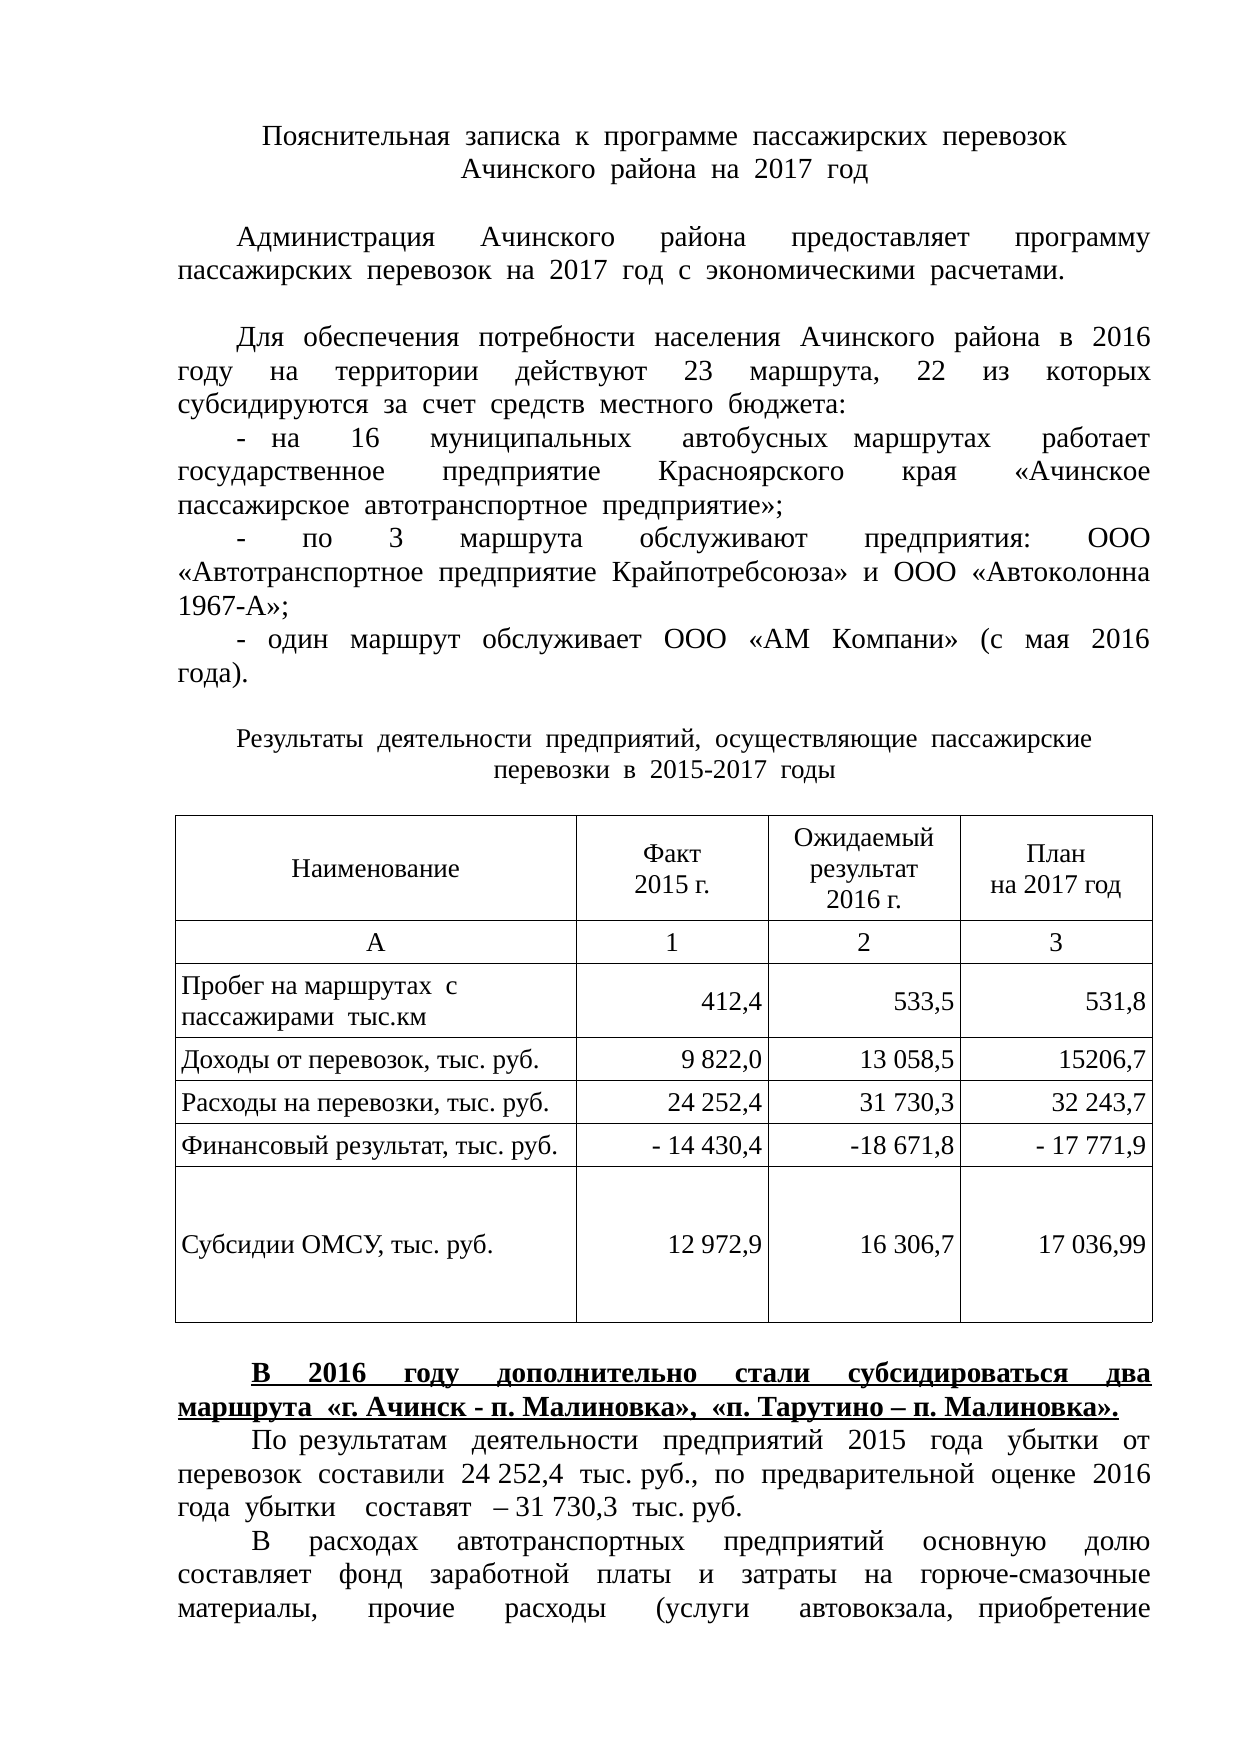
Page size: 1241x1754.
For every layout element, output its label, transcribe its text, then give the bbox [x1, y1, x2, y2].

table_cell Расходы на перевозки, тыс. руб. [176, 1081, 576, 1123]
table_cell 16 306,7 [769, 1167, 960, 1322]
table_cell А [176, 921, 576, 963]
table_cell 533,5 [769, 964, 960, 1037]
table_cell 24 252,4 [577, 1081, 768, 1123]
table_cell - 14 430,4 [577, 1124, 768, 1166]
table_header План на 2017 год [961, 816, 1152, 920]
table_cell 17 036,99 [961, 1167, 1152, 1322]
text В 2016 году дополнительно стали субсидироваться два маршрута «г. Ачинск - п. Малиновка», «п. Тарутино – п. Малиновка». [177, 1355, 1152, 1422]
text - один маршрут обслуживает ООО «АМ Компани» (с мая 2016 года). [177, 621, 1152, 688]
table_cell 9 822,0 [577, 1038, 768, 1080]
table_header Ожидаемый результат 2016 г. [769, 816, 960, 920]
table_cell 31 730,3 [769, 1081, 960, 1123]
table_cell -18 671,8 [769, 1124, 960, 1166]
table_cell Субсидии ОМСУ, тыс. руб. [176, 1167, 576, 1322]
table_cell - 17 771,9 [961, 1124, 1152, 1166]
text Результаты деятельности предприятий, осуществляющие пассажирские перевозки в 2015-2017 годы [177, 722, 1152, 784]
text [177, 1523, 1152, 1624]
table_header Факт 2015 г. [577, 816, 768, 920]
table_cell 32 243,7 [961, 1081, 1152, 1123]
table_cell 1 [577, 921, 768, 963]
text - на 16 муниципальных автобусных маршрутах работает государственное предприятие Красноярского края «Ачинское пассажирское автотранспортное предприятие»; [177, 420, 1152, 521]
text По результатам деятельности предприятий 2015 года убытки от перевозок составили 24 252,4 тыс. руб., по предварительной оценке 2016 года убытки составят – 31 730,3 тыс. руб. [177, 1422, 1152, 1523]
table_cell Финансовый результат, тыс. руб. [176, 1124, 576, 1166]
text - по 3 маршрута обслуживают предприятия: ООО «Автотранспортное предприятие Крайпотребсоюза» и ООО «Автоколонна 1967-А»; [177, 521, 1152, 621]
text Ачинского района на 2017 год [177, 152, 1152, 185]
table_cell 2 [769, 921, 960, 963]
table_header Наименование [176, 816, 576, 920]
text Для обеспечения потребности населения Ачинского района в 2016 году на территории действуют 23 маршрута, 22 из которых субсидируются за счет средств местного бюджета: [177, 319, 1152, 420]
table_cell Пробег на маршрутах с пассажирами тыс.км [176, 964, 576, 1037]
table_cell 412,4 [577, 964, 768, 1037]
text Пояснительная записка к программе пассажирских перевозок [177, 118, 1152, 152]
text Администрация Ачинского района предоставляет программу пассажирских перевозок на 2017 год с экономическими расчетами. [177, 219, 1152, 286]
table_cell Доходы от перевозок, тыс. руб. [176, 1038, 576, 1080]
table_cell 12 972,9 [577, 1167, 768, 1322]
table_cell 13 058,5 [769, 1038, 960, 1080]
table_cell 531,8 [961, 964, 1152, 1037]
table_cell 3 [961, 921, 1152, 963]
table_cell 15206,7 [961, 1038, 1152, 1080]
